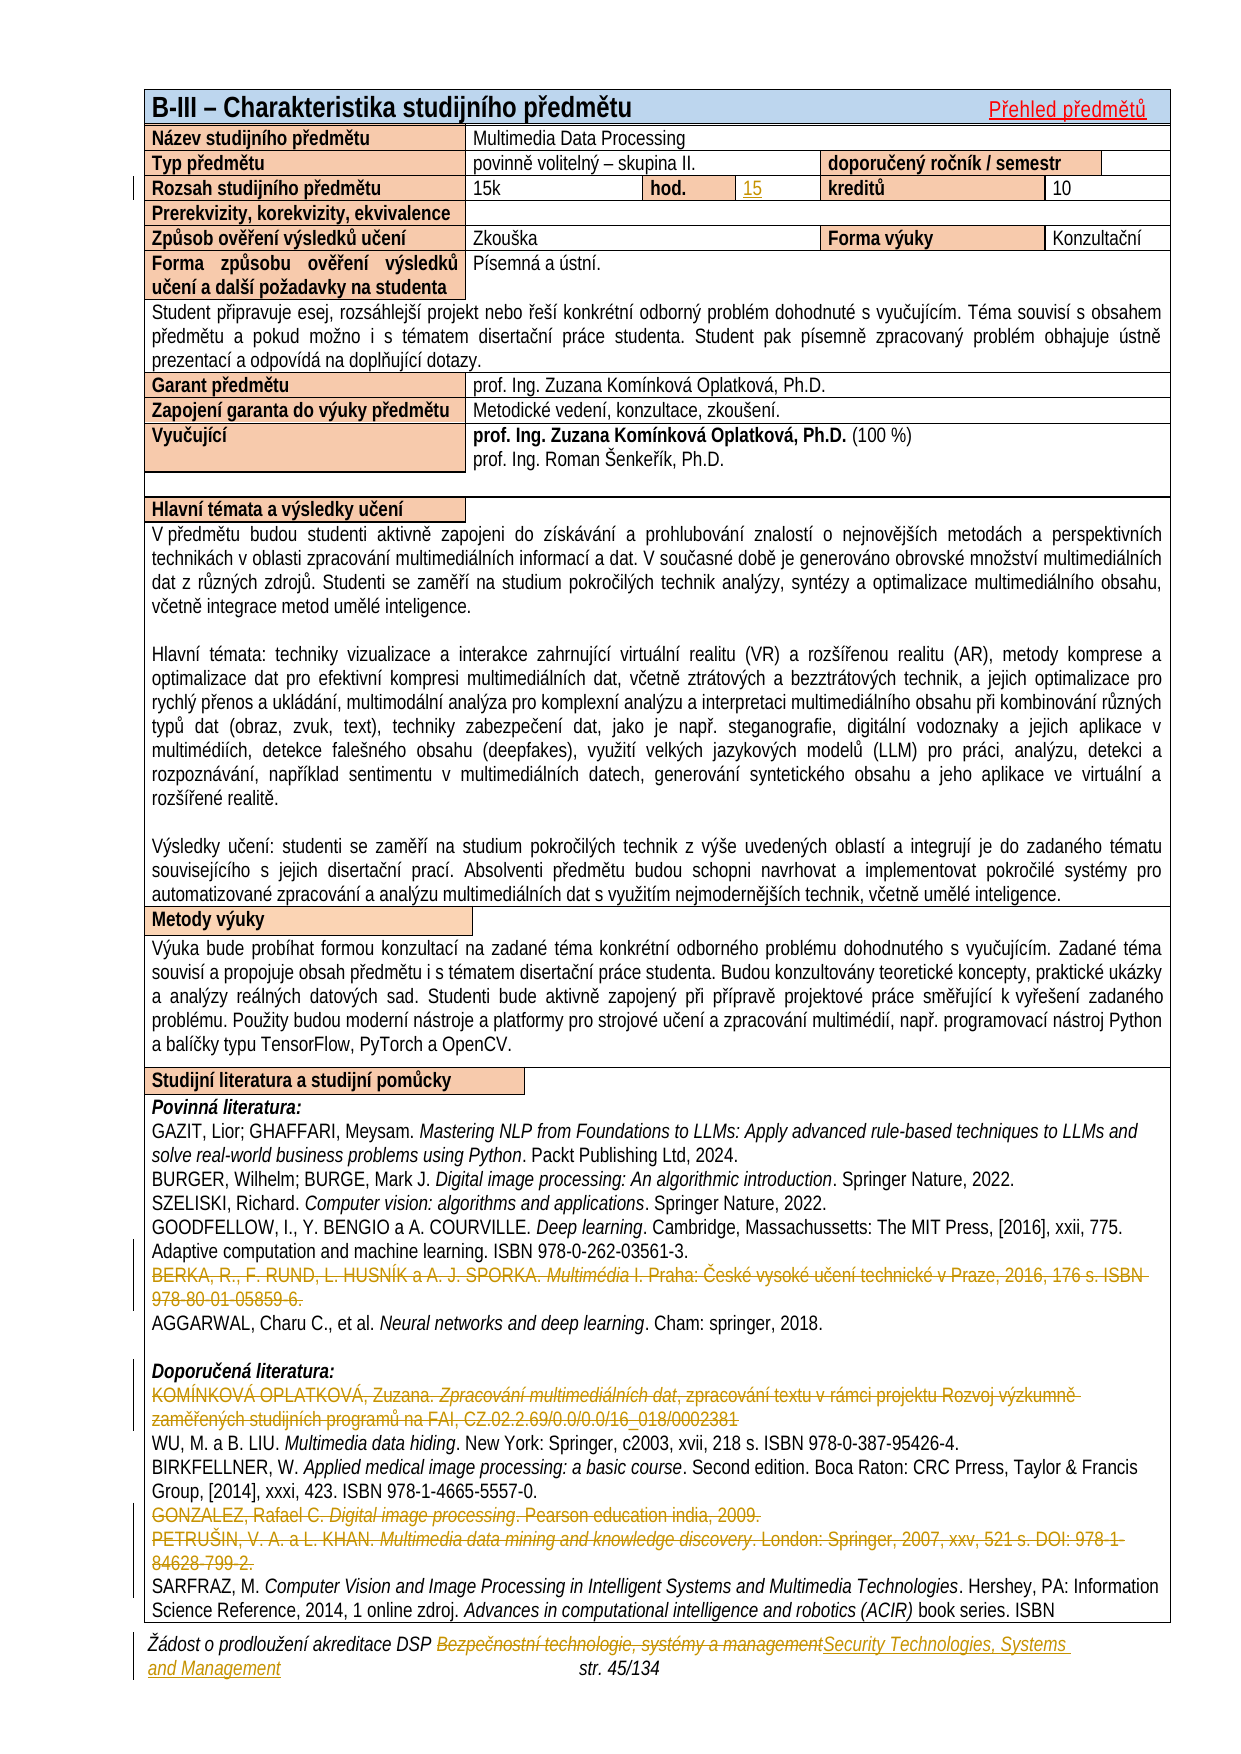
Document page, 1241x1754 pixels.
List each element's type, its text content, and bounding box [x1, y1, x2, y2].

table_cell [466, 201, 1170, 225]
table_cell prof. Ing. Zuzana Komínková Oplatková, Ph.D. [466, 373, 1170, 397]
table_cell [466, 498, 1170, 521]
table_cell Hlavní témata a výsledky učení [145, 498, 465, 521]
table_cell Student připravuje esej, rozsáhlejší projekt nebo řeší konkrétní odborný problém dohodnuté s vyučujícím. Téma souvisí s obsahem předmětu a pokud možno i s tématem disertační práce studenta. Student pak písemně zpracovaný problém obhajuje ústně prezentací a odpovídá na doplňující dotazy. [145, 299, 1170, 372]
table_cell [145, 471, 1170, 496]
table_cell Zapojení garanta do výuky předmětu [145, 398, 465, 422]
table_cell Způsob ověření výsledků učení [145, 226, 465, 250]
table_cell V předmětu budou studenti aktivně zapojeni do získávání a prohlubování znalostí o nejnovějších metodách a perspektivních technikách v oblasti zpracování multimediálních informací a dat. V současné době je generováno obrovské množství multimediálních dat z různých zdrojů. Studenti se zaměří na studium pokročilých technik analýzy, syntézy a optimalizace multimediálního obsahu, včetně integrace metod umělé inteligence. Hlavní témata: techniky vizualizace a interakce zahrnující virtuální realitu (VR) a rozšířenou realitu (AR), metody komprese a optimalizace dat pro efektivní kompresi multimediálních dat, včetně ztrátových a bezztrátových technik, a jejich optimalizace pro rychlý přenos a ukládání, multimodální analýza pro komplexní analýzu a interpretaci multimediálního obsahu při kombinování různých typů dat (obraz, zvuk, text), techniky zabezpečení dat, jako je např. steganografie, digitální vodoznaky a jejich aplikace v multimédiích, detekce falešného obsahu (deepfakes), využití velkých jazykových modelů (LLM) pro práci, analýzu, detekci a rozpoznávání, například sentimentu v multimediálních datech, generování syntetického obsahu a jeho aplikace ve virtuální a rozšířené realitě. Výsledky učení: studenti se zaměří na studium pokročilých technik z výše uvedených oblastí a integrují je do zadaného tématu souvisejícího s jejich disertační prací. Absolventi předmětu budou schopni navrhovat a implementovat pokročilé systémy pro automatizované zpracování a analýzu multimediálních dat s využitím nejmodernějších technik, včetně umělé inteligence. [145, 521, 1170, 906]
table_cell Rozsah studijního předmětu [145, 176, 465, 200]
table_header B-III – Charakteristika studijního předmětu Přehled předmětů [145, 90, 1170, 123]
table_cell Forma výuky [821, 226, 1044, 250]
table_cell 15k [466, 176, 642, 200]
table_cell Forma způsobu ověření výsledků učení a další požadavky na studenta [145, 251, 465, 299]
table_cell povinně volitelný – skupina II. [466, 151, 820, 175]
table_cell Konzultační [1046, 226, 1170, 250]
table_cell Studijní literatura a studijní pomůcky [145, 1068, 524, 1094]
table_cell Písemná a ústní. [466, 251, 1170, 299]
table_cell [473, 907, 1170, 935]
table_cell doporučený ročník / semestr [821, 151, 1101, 175]
table_cell Vyučující [145, 424, 465, 471]
table_cell Metody výuky [145, 907, 472, 935]
table_cell Výuka bude probíhat formou konzultací na zadané téma konkrétní odborného problému dohodnutého s vyučujícím. Zadané téma souvisí a propojuje obsah předmětu i s tématem disertační práce studenta. Budou konzultovány teoretické koncepty, praktické ukázky a analýzy reálných datových sad. Studenti bude aktivně zapojený při přípravě projektové práce směřující k vyřešení zadaného problému. Použity budou moderní nástroje a platformy pro strojové učení a zpracování multimédií, např. programovací nástroj Python a balíčky typu TensorFlow, PyTorch a OpenCV. [145, 935, 1170, 1067]
table_cell kreditů [821, 176, 1044, 200]
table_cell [145, 1094, 1170, 1622]
table_cell Metodické vedení, konzultace, zkoušení. [466, 398, 1170, 422]
table_cell Garant předmětu [145, 373, 465, 397]
table_cell Typ předmětu [145, 151, 465, 175]
table_cell [1102, 151, 1170, 175]
table_cell Prerekvizity, korekvizity, ekvivalence [145, 201, 465, 225]
table_cell Multimedia Data Processing [466, 126, 1170, 150]
table_cell prof. Ing. Zuzana Komínková Oplatková, Ph.D. (100 %) prof. Ing. Roman Šenkeřík, Ph.D. [466, 424, 1170, 471]
table_cell [525, 1068, 1170, 1094]
table_cell Název studijního předmětu [145, 126, 465, 150]
table_cell hod. [643, 176, 735, 200]
table_cell [736, 176, 820, 200]
table_cell 10 [1046, 176, 1170, 200]
table_cell Zkouška [466, 226, 820, 250]
